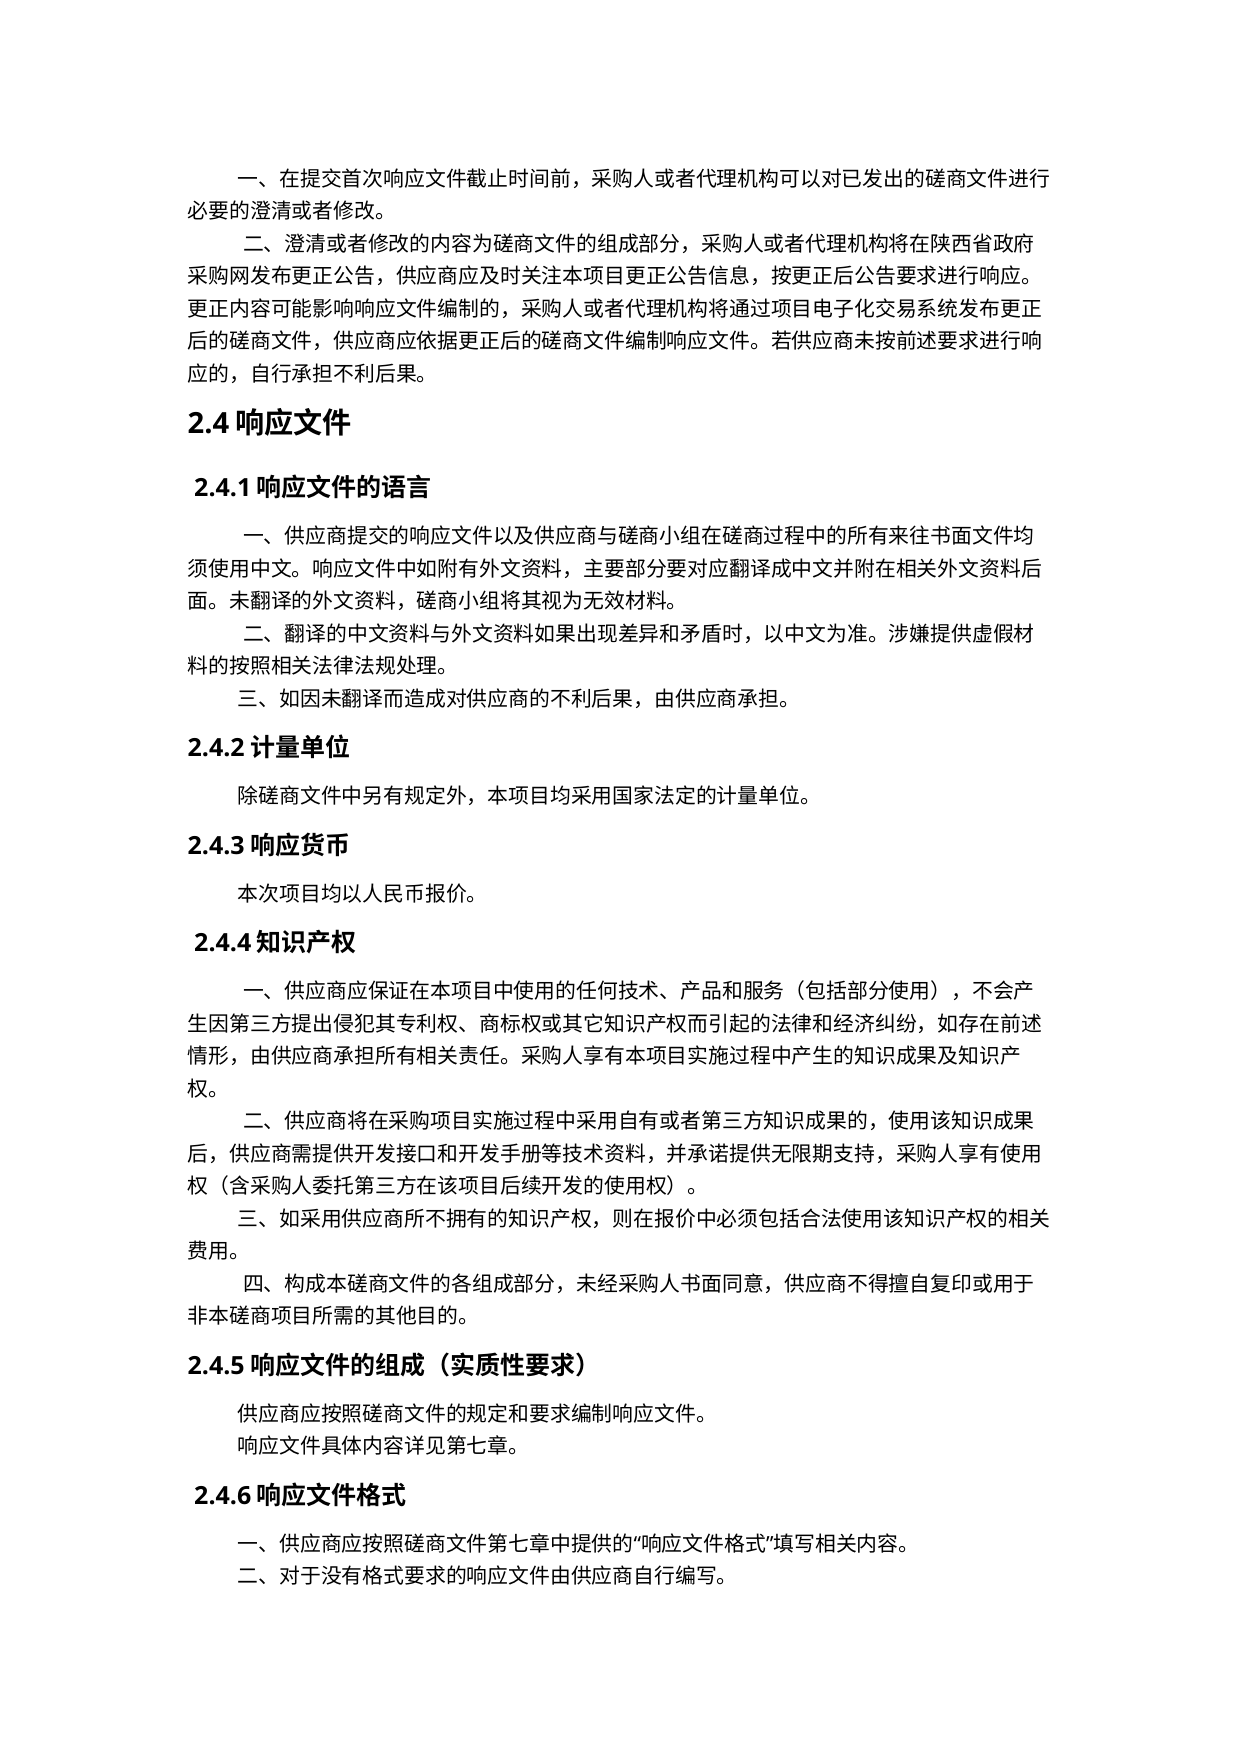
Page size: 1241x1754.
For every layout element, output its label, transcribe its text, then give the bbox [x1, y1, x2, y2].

text 2.4.3响应货币 [187, 812, 1053, 877]
text 二、供应商将在采购项目实施过程中采用自有或者第三方知识成果的，使用该知识成果后，供应商需提供开发接口和开发手册等技术资料，并承诺提供无限期支持，采购人享有使用权（含采购人委托第三方在该项目后续开发的使用权）。 [187, 1104, 1053, 1202]
text 2.4.2计量单位 [187, 714, 1053, 779]
text 除磋商文件中另有规定外，本项目均采用国家法定的计量单位。 [187, 779, 1053, 812]
text 响应文件具体内容详见第七章。 [187, 1429, 1053, 1462]
text 一、供应商应按照磋商文件第七章中提供的“响应文件格式”填写相关内容。 [187, 1527, 1053, 1559]
text 二、澄清或者修改的内容为磋商文件的组成部分，采购人或者代理机构将在陕西省政府采购网发布更正公告，供应商应及时关注本项目更正公告信息，按更正后公告要求进行响应。更正内容可能影响响应文件编制的，采购人或者代理机构将通过项目电子化交易系统发布更正后的磋商文件，供应商应依据更正后的磋商文件编制响应文件。若供应商未按前述要求进行响应的，自行承担不利后果。 [187, 227, 1053, 389]
text 本次项目均以人民币报价。 [187, 877, 1053, 909]
text 2.4.4知识产权 [187, 909, 1053, 974]
text 2.4.1响应文件的语言 [187, 454, 1053, 519]
text 一、在提交首次响应文件截止时间前，采购人或者代理机构可以对已发出的磋商文件进行必要的澄清或者修改。 [187, 162, 1053, 227]
text 2.4.6响应文件格式 [187, 1462, 1053, 1527]
text 二、翻译的中文资料与外文资料如果出现差异和矛盾时，以中文为准。涉嫌提供虚假材料的按照相关法律法规处理。 [187, 617, 1053, 682]
text 一、供应商应保证在本项目中使用的任何技术、产品和服务（包括部分使用），不会产生因第三方提出侵犯其专利权、商标权或其它知识产权而引起的法律和经济纠纷，如存在前述情形，由供应商承担所有相关责任。采购人享有本项目实施过程中产生的知识成果及知识产权。 [187, 974, 1053, 1104]
text 一、供应商提交的响应文件以及供应商与磋商小组在磋商过程中的所有来往书面文件均须使用中文。响应文件中如附有外文资料，主要部分要对应翻译成中文并附在相关外文资料后面。未翻译的外文资料，磋商小组将其视为无效材料。 [187, 519, 1053, 617]
text 三、如采用供应商所不拥有的知识产权，则在报价中必须包括合法使用该知识产权的相关费用。 [187, 1202, 1053, 1267]
text 二、对于没有格式要求的响应文件由供应商自行编写。 [187, 1559, 1053, 1592]
text 三、如因未翻译而造成对供应商的不利后果，由供应商承担。 [187, 682, 1053, 714]
text 2.4.5响应文件的组成（实质性要求） [187, 1332, 1053, 1397]
text 供应商应按照磋商文件的规定和要求编制响应文件。 [187, 1397, 1053, 1429]
text 2.4响应文件 [187, 389, 1053, 454]
text 四、构成本磋商文件的各组成部分，未经采购人书面同意，供应商不得擅自复印或用于非本磋商项目所需的其他目的。 [187, 1267, 1053, 1332]
